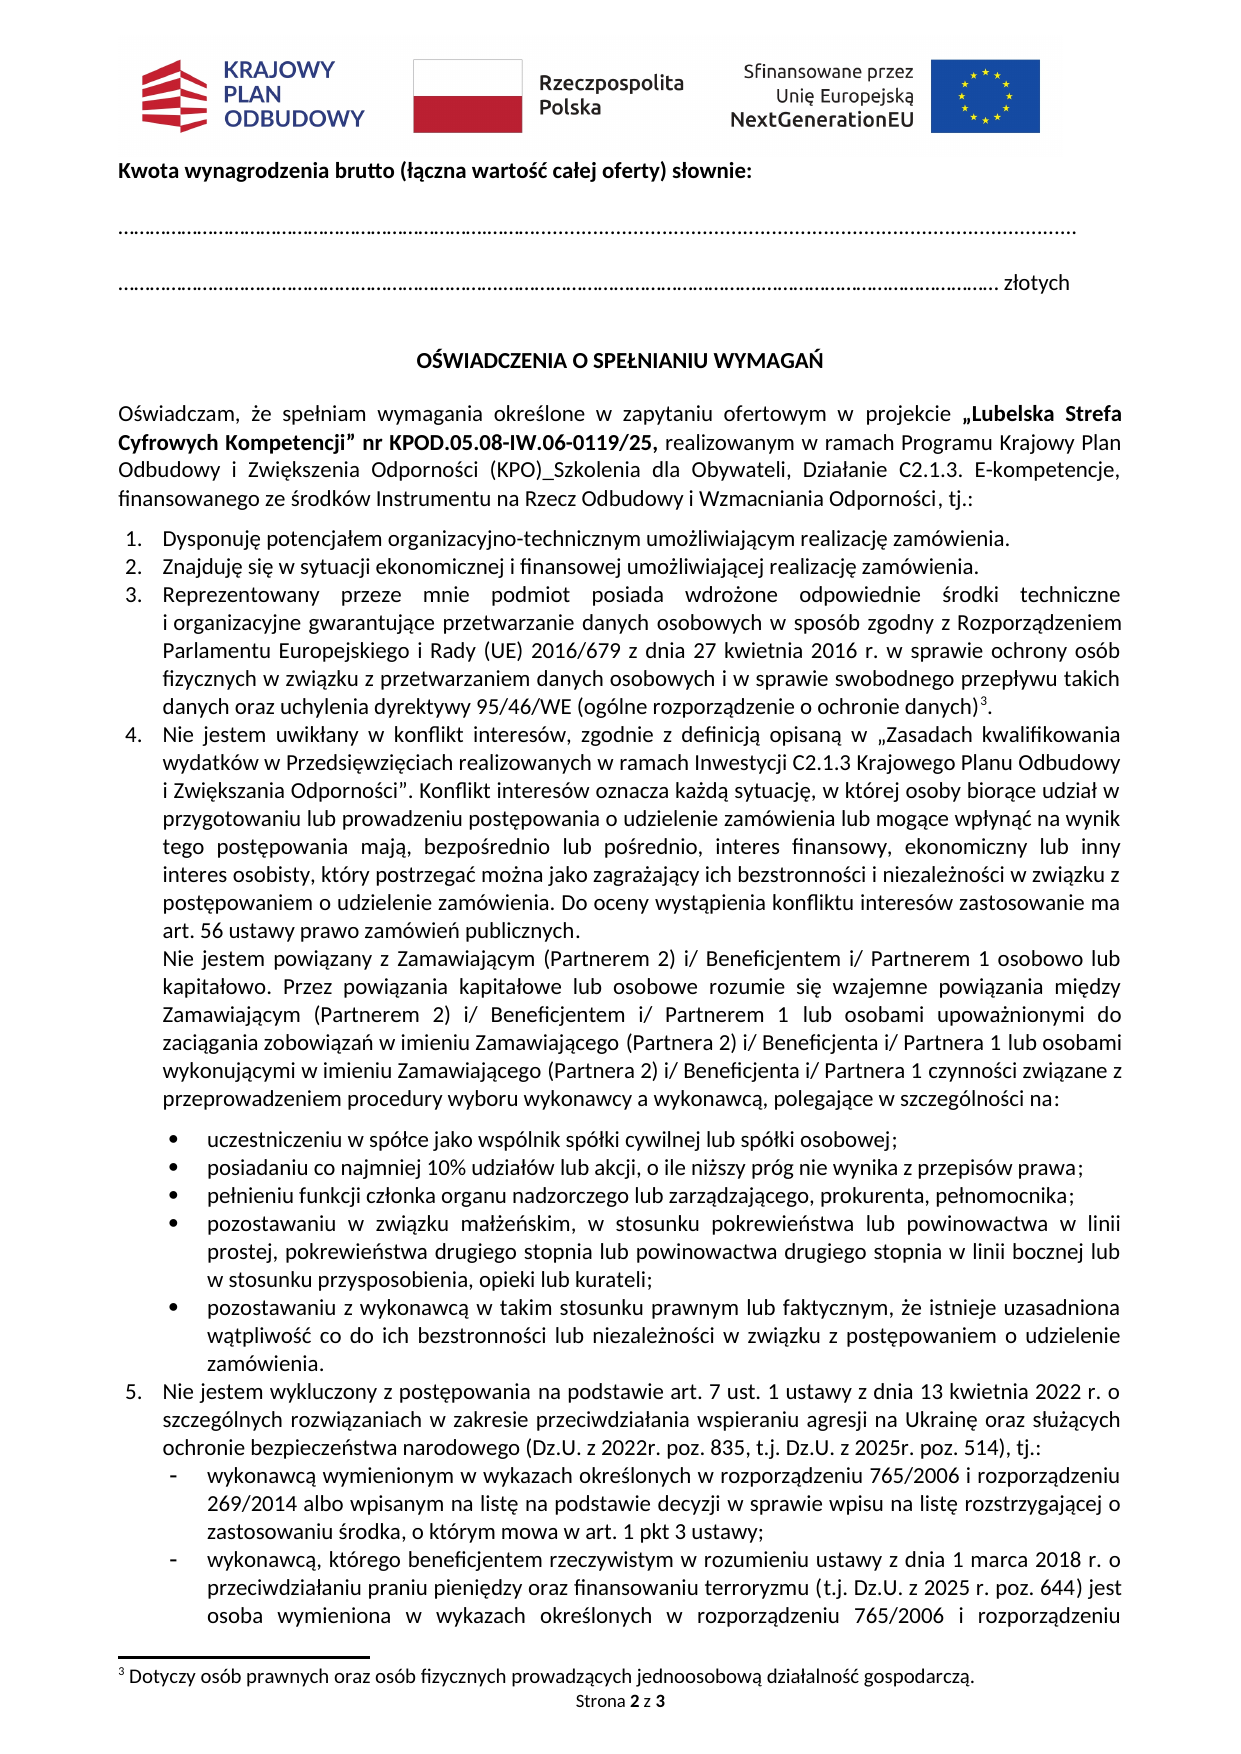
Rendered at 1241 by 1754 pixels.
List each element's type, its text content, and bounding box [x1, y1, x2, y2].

list Dysponuję potencjałem organizacyjno-technicznym umożliwiającym realizację zamówienia. [125, 524, 1122, 552]
text ……………………………………………………………….………………………………………….……………………………………… złotych [118, 268, 1122, 297]
list posiadaniu co najmniej 10% udziałów lub akcji, o ile niższy próg nie wynika z przepisów prawa; [169, 1153, 1122, 1181]
list Reprezentowany przeze mnie podmiot posiada wdrożone odpowiednie środki techniczne i organizacyjne gwarantujące przetwarzanie danych osobowych w sposób zgodny z Rozporządzeniem Parlamentu Europejskiego i Rady (UE) 2016/679 z dnia 27 kwietnia 2016 r. w sprawie ochrony osób fizycznych w związku z przetwarzaniem danych osobowych i w sprawie swobodnego przepływu takich danych oraz uchylenia dyrektywy 95/46/WE (ogólne rozporządzenie o ochronie danych). [125, 580, 1122, 720]
list Znajduję się w sytuacji ekonomicznej i finansowej umożliwiającej realizację zamówienia. [125, 552, 1122, 580]
list uczestniczeniu w spółce jako wspólnik spółki cywilnej lub spółki osobowej; [169, 1125, 1122, 1153]
list Nie jestem powiązany z Zamawiającym (Partnerem 2) i/ Beneficjentem i/ Partnerem 1 osobowo lub kapitałowo. Przez powiązania kapitałowe lub osobowe rozumie się wzajemne powiązania między Zamawiającym (Partnerem 2) i/ Beneficjentem i/ Partnerem 1 lub osobami upoważnionymi do zaciągania zobowiązań w imieniu Zamawiającego (Partnera 2) i/ Beneficjenta i/ Partnera 1 lub osobami wykonującymi w imieniu Zamawiającego (Partnera 2) i/ Beneficjenta i/ Partnera 1 czynności związane z przeprowadzeniem procedury wyboru wykonawcy a wykonawcą, polegające w szczególności na: [162, 944, 1122, 1113]
list Nie jestem uwikłany w konflikt interesów, zgodnie z definicją opisaną w „Zasadach kwalifikowania wydatków w Przedsięwzięciach realizowanych w ramach Inwestycji C2.1.3 Krajowego Planu Odbudowy i Zwiększania Odporności”. Konflikt interesów oznacza każdą sytuację, w której osoby biorące udział w przygotowaniu lub prowadzeniu postępowania o udzielenie zamówienia lub mogące wpłynąć na wynik tego postępowania mają, bezpośrednio lub pośrednio, interes finansowy, ekonomiczny lub inny interes osobisty, który postrzegać można jako zagrażający ich bezstronności i niezależności w związku z postępowaniem o udzielenie zamówienia. Do oceny wystąpienia konfliktu interesów zastosowanie ma art. 56 ustawy prawo zamówień publicznych. [125, 720, 1122, 944]
text OświadczeniA o spełnianiu wymagań [118, 347, 1122, 374]
text Kwota wynagrodzenia brutto (łączna wartość całej oferty) słownie: [118, 156, 1122, 184]
text Oświadczam, że spełniam wymagania określone w zapytaniu ofertowym w projekcie „Lubelska Strefa Cyfrowych Kompetencji” nr KPOD.05.08-IW.06-0119/25, realizowanym w ramach Programu Krajowy Plan Odbudowy i Zwiększenia Odporności (KPO)_Szkolenia dla Obywateli, Działanie C2.1.3. E-kompetencje, finansowanego ze środków Instrumentu na Rzecz Odbudowy i Wzmacniania Odporności, tj.: [118, 399, 1122, 512]
list Nie jestem wykluczony z postępowania na podstawie art. 7 ust. 1 ustawy z dnia 13 kwietnia 2022 r. o szczególnych rozwiązaniach w zakresie przeciwdziałania wspieraniu agresji na Ukrainę oraz służących ochronie bezpieczeństwa narodowego (Dz.U. z 2022r. poz. 835, t.j. Dz.U. z 2025r. poz. 514), tj.: [125, 1377, 1122, 1461]
picture [118, 35, 1064, 157]
list wykonawcą wymienionym w wykazach określonych w rozporządzeniu 765/2006 i rozporządzeniu 269/2014 albo wpisanym na listę na podstawie decyzji w sprawie wpisu na listę rozstrzygającej o zastosowaniu środka, o którym mowa w art. 1 pkt 3 ustawy; [169, 1461, 1122, 1545]
list pełnieniu funkcji członka organu nadzorczego lub zarządzającego, prokurenta, pełnomocnika; [169, 1181, 1122, 1209]
text …………………………………………………………….……….............................................................................................. [118, 212, 1122, 241]
list pozostawaniu z wykonawcą w takim stosunku prawnym lub faktycznym, że istnieje uzasadniona wątpliwość co do ich bezstronności lub niezależności w związku z postępowaniem o udzielenie zamówienia. [169, 1293, 1122, 1377]
list pozostawaniu w związku małżeńskim, w stosunku pokrewieństwa lub powinowactwa w linii prostej, pokrewieństwa drugiego stopnia lub powinowactwa drugiego stopnia w linii bocznej lub w stosunku przysposobienia, opieki lub kurateli; [169, 1209, 1122, 1293]
